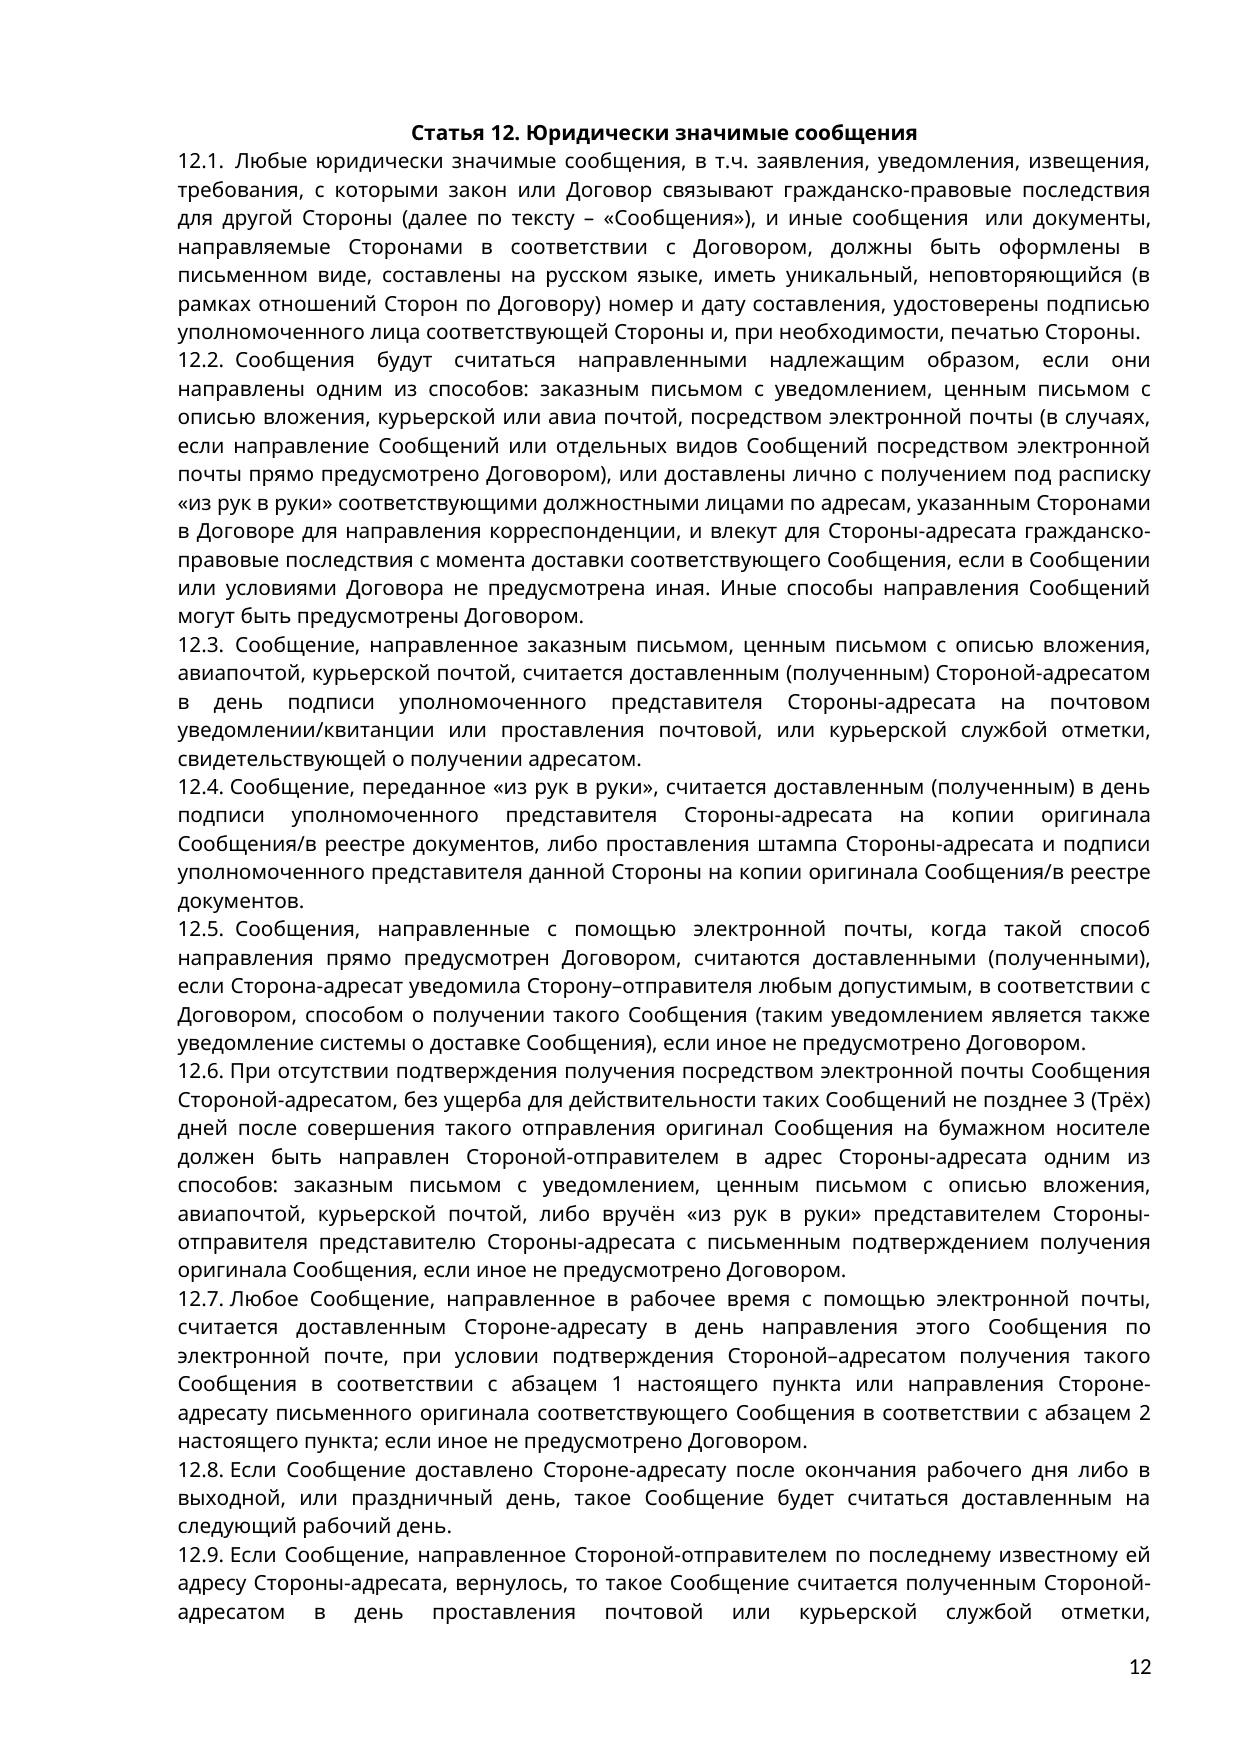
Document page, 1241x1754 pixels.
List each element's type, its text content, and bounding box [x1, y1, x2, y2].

list Любые юридически значимые сообщения, в т.ч. заявления, уведомления, извещения, требования, с которыми закон или Договор связывают гражданско-правовые последствия для другой Стороны (далее по тексту – «Сообщения»), и иные сообщения или документы, направляемые Сторонами в соответствии с Договором, должны быть оформлены в письменном виде, составлены на русском языке, иметь уникальный, неповторяющийся (в рамках отношений Сторон по Договору) номер и дату составления, удостоверены подписью уполномоченного лица соответствующей Стороны и, при необходимости, печатью Стороны. [177, 147, 1152, 346]
list Сообщения, направленные с помощью электронной почты, когда такой способ направления прямо предусмотрен Договором, считаются доставленными (полученными), если Сторона-адресат уведомила Сторону–отправителя любым допустимым, в соответствии с Договором, способом о получении такого Сообщения (таким уведомлением является также уведомление системы о доставке Сообщения), если иное не предусмотрено Договором. [177, 914, 1152, 1057]
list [177, 1540, 1152, 1625]
list Сообщения будут считаться направленными надлежащим образом, если они направлены одним из способов: заказным письмом с уведомлением, ценным письмом с описью вложения, курьерской или авиа почтой, посредством электронной почты (в случаях, если направление Сообщений или отдельных видов Сообщений посредством электронной почты прямо предусмотрено Договором), или доставлены лично с получением под расписку «из рук в руки» соответствующими должностными лицами по адресам, указанным Сторонами в Договоре для направления корреспонденции, и влекут для Стороны-адресата гражданско-правовые последствия с момента доставки соответствующего Сообщения, если в Сообщении или условиями Договора не предусмотрена иная. Иные способы направления Сообщений могут быть предусмотрены Договором. [177, 346, 1152, 630]
list Сообщение, направленное заказным письмом, ценным письмом с описью вложения, авиапочтой, курьерской почтой, считается доставленным (полученным) Стороной-адресатом в день подписи уполномоченного представителя Стороны-адресата на почтовом уведомлении/квитанции или проставления почтовой, или курьерской службой отметки, свидетельствующей о получении адресатом. [177, 630, 1152, 772]
list Юридически значимые сообщения [177, 118, 1152, 147]
list Если Сообщение доставлено Стороне-адресату после окончания рабочего дня либо в выходной, или праздничный день, такое Сообщение будет считаться доставленным на следующий рабочий день. [177, 1455, 1152, 1540]
list Любое Сообщение, направленное в рабочее время с помощью электронной почты, считается доставленным Стороне-адресату в день направления этого Сообщения по электронной почте, при условии подтверждения Стороной–адресатом получения такого Сообщения в соответствии с абзацем 1 настоящего пункта или направления Стороне-адресату письменного оригинала соответствующего Сообщения в соответствии с абзацем 2 настоящего пункта; если иное не предусмотрено Договором. [177, 1284, 1152, 1455]
list Сообщение, переданное «из рук в руки», считается доставленным (полученным) в день подписи уполномоченного представителя Стороны-адресата на копии оригинала Сообщения/в реестре документов, либо проставления штампа Стороны-адресата и подписи уполномоченного представителя данной Стороны на копии оригинала Сообщения/в реестре документов. [177, 772, 1152, 914]
list При отсутствии подтверждения получения посредством электронной почты Сообщения Стороной-адресатом, без ущерба для действительности таких Сообщений не позднее 3 (Трёх) дней после совершения такого отправления оригинал Сообщения на бумажном носителе должен быть направлен Стороной-отправителем в адрес Стороны-адресата одним из способов: заказным письмом с уведомлением, ценным письмом с описью вложения, авиапочтой, курьерской почтой, либо вручён «из рук в руки» представителем Стороны-отправителя представителю Стороны-адресата с письменным подтверждением получения оригинала Сообщения, если иное не предусмотрено Договором. [177, 1057, 1152, 1284]
